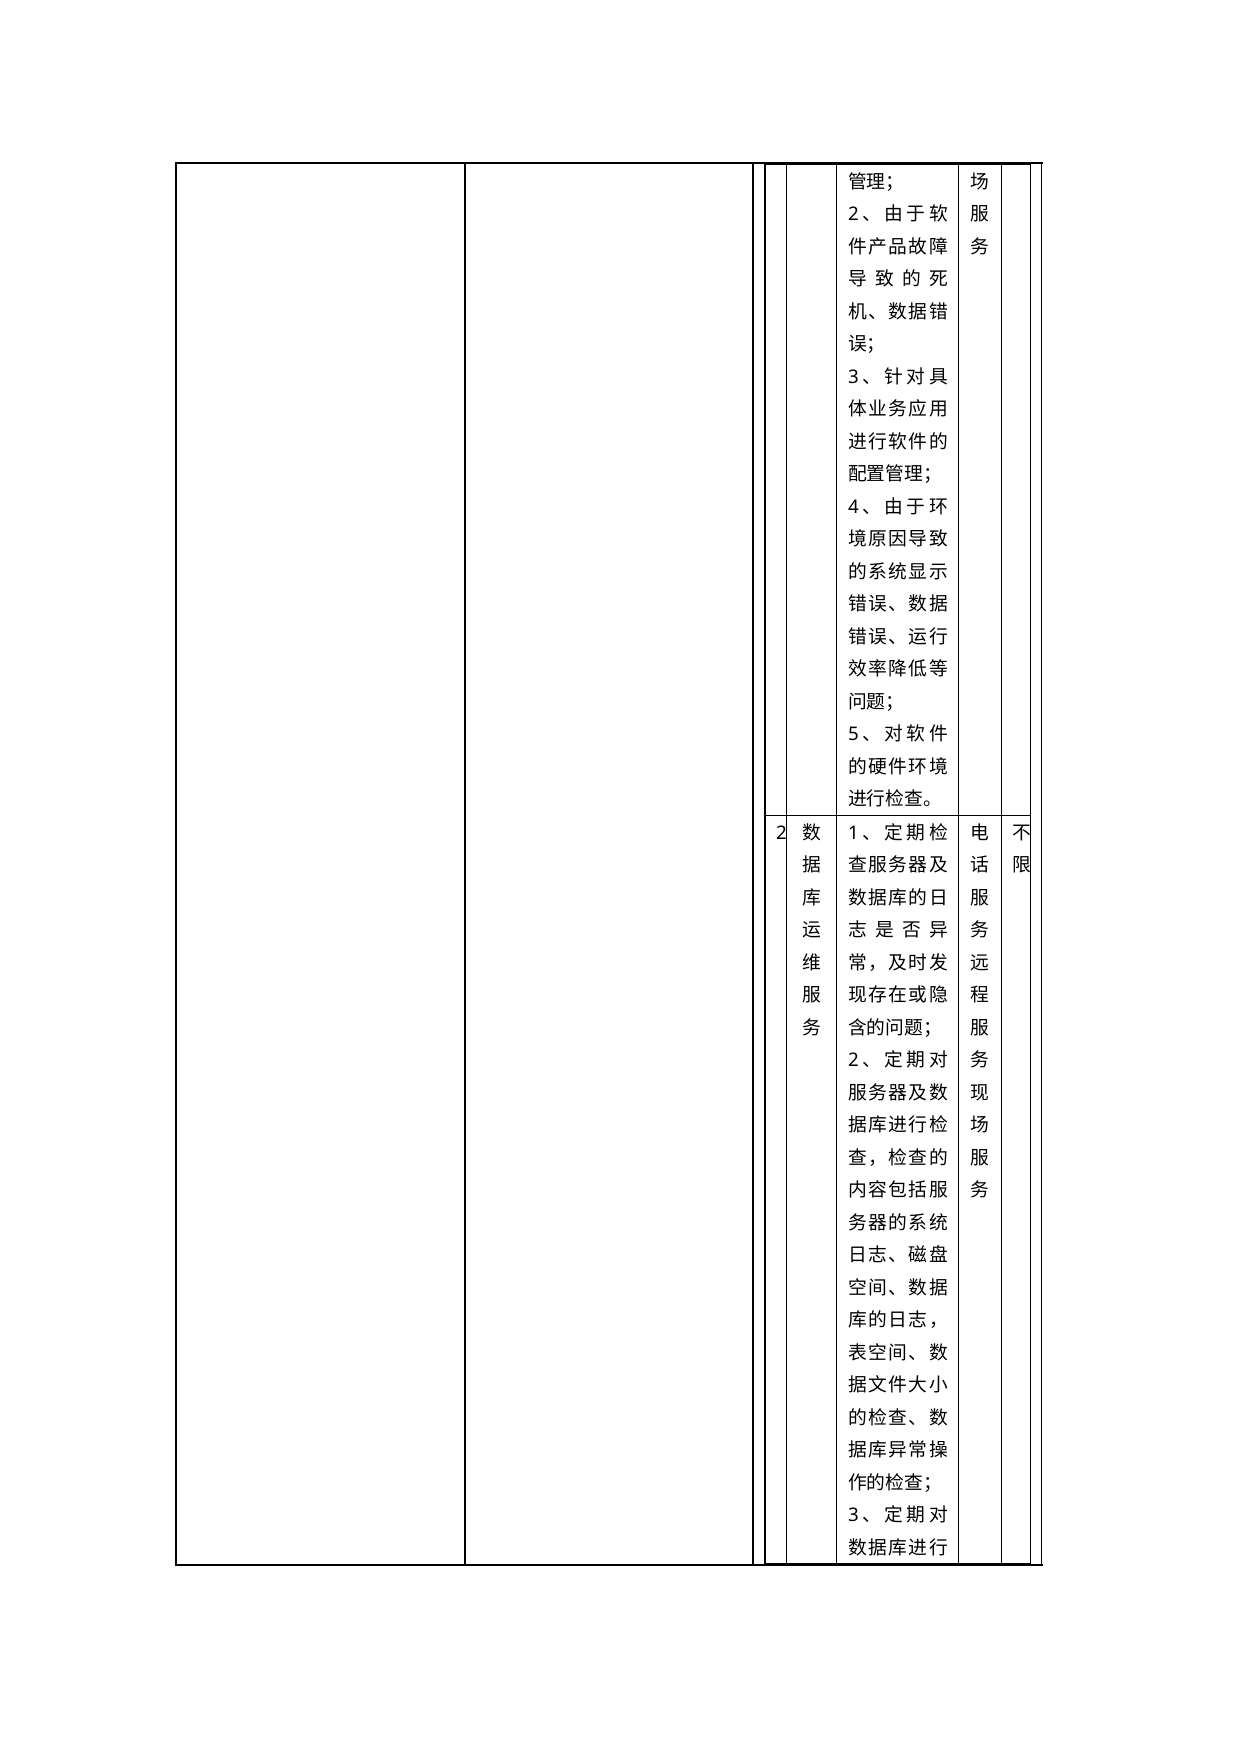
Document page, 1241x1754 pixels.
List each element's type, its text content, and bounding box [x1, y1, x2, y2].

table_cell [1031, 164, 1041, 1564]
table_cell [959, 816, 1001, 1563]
table_cell [466, 164, 752, 1564]
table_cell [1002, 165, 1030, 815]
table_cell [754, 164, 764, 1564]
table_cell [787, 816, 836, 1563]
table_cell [837, 816, 958, 1563]
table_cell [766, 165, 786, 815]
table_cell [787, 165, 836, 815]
table_cell 1 [177, 164, 464, 1564]
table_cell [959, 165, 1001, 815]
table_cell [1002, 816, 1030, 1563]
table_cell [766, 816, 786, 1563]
